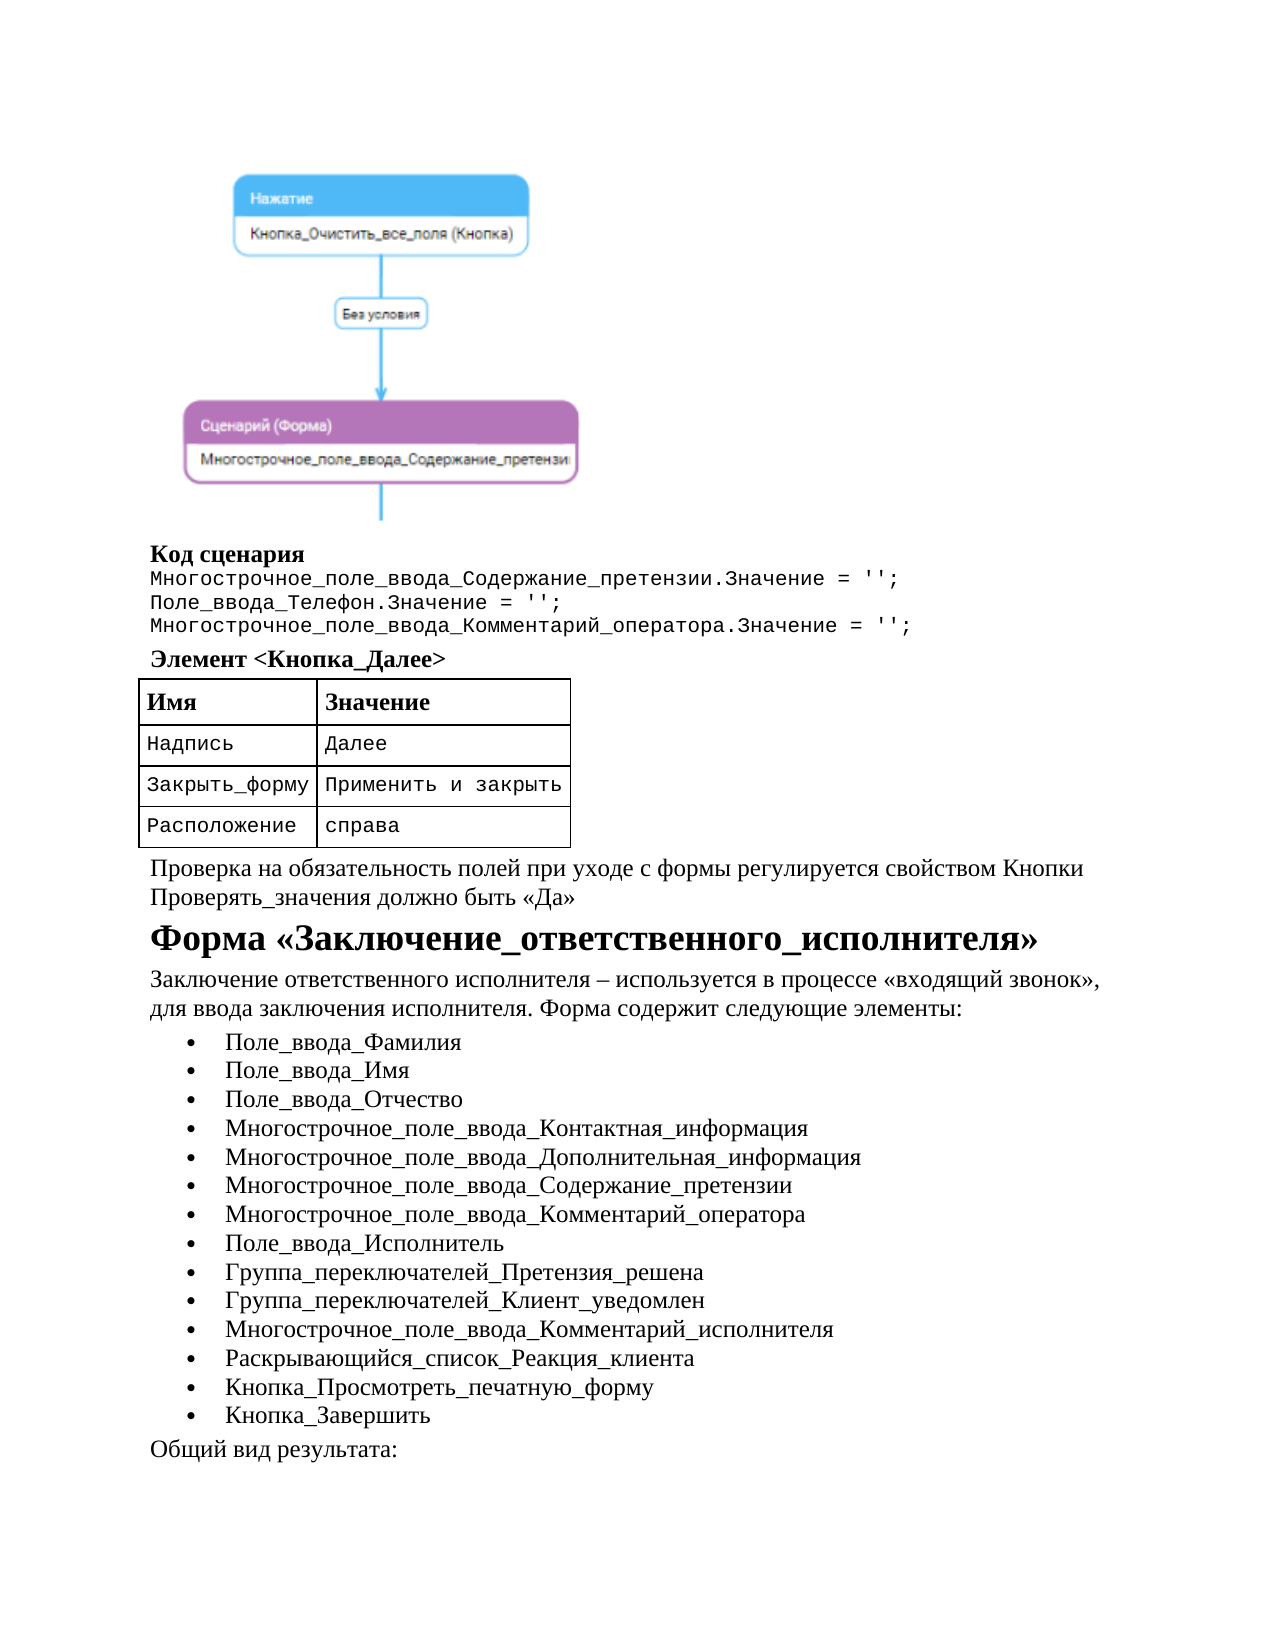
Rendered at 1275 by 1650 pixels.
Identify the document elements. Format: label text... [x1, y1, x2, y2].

text Поле_ввода_Телефон.Значение = ''; [150, 592, 1125, 616]
text Заключение ответственного исполнителя – используется в процессе «входящий звонок», для ввода заключения исполнителя. Форма содержит следующие элементы: [150, 964, 1125, 1022]
text Многострочное_поле_ввода_Содержание_претензии.Значение = ''; [150, 568, 1125, 592]
text Проверка на обязательность полей при уходе с формы регулируется свойством Кнопки Проверять_значения должно быть «Да» [150, 853, 1125, 911]
list Поле_ввода_Имя [187, 1055, 1125, 1084]
list Многострочное_поле_ввода_Дополнительная_информация [187, 1142, 1125, 1170]
list Группа_переключателей_Претензия_решена [187, 1257, 1125, 1285]
table_cell справа [318, 807, 570, 847]
text Общий вид результата: [150, 1434, 1125, 1463]
table_header Имя [140, 680, 316, 724]
text Многострочное_поле_ввода_Комментарий_оператора.Значение = ''; [150, 616, 1125, 639]
picture [150, 150, 613, 535]
list Многострочное_поле_ввода_Контактная_информация [187, 1113, 1125, 1142]
list Поле_ввода_Исполнитель [187, 1228, 1125, 1257]
list Поле_ввода_Фамилия [187, 1027, 1125, 1055]
table_cell Далее [318, 726, 570, 765]
subtitle Элемент <Кнопка_Далее> [150, 644, 1125, 673]
table_cell Закрыть_форму [140, 767, 316, 806]
list Многострочное_поле_ввода_Комментарий_исполнителя [187, 1314, 1125, 1343]
table_cell Расположение [140, 807, 316, 847]
list Раскрывающийся_список_Реакция_клиента [187, 1343, 1125, 1372]
table_cell Применить и закрыть [318, 767, 570, 806]
list Поле_ввода_Отчество [187, 1084, 1125, 1113]
text Код сценария [150, 539, 1125, 568]
list Группа_переключателей_Клиент_уведомлен [187, 1285, 1125, 1314]
list Кнопка_Завершить [187, 1400, 1125, 1429]
list Кнопка_Просмотреть_печатную_форму [187, 1372, 1125, 1400]
list Многострочное_поле_ввода_Комментарий_оператора [187, 1199, 1125, 1228]
table_cell Надпись [140, 726, 316, 765]
list Многострочное_поле_ввода_Содержание_претензии [187, 1170, 1125, 1199]
subtitle Форма «Заключение_ответственного_исполнителя» [150, 916, 1125, 959]
table_header Значение [318, 680, 570, 724]
